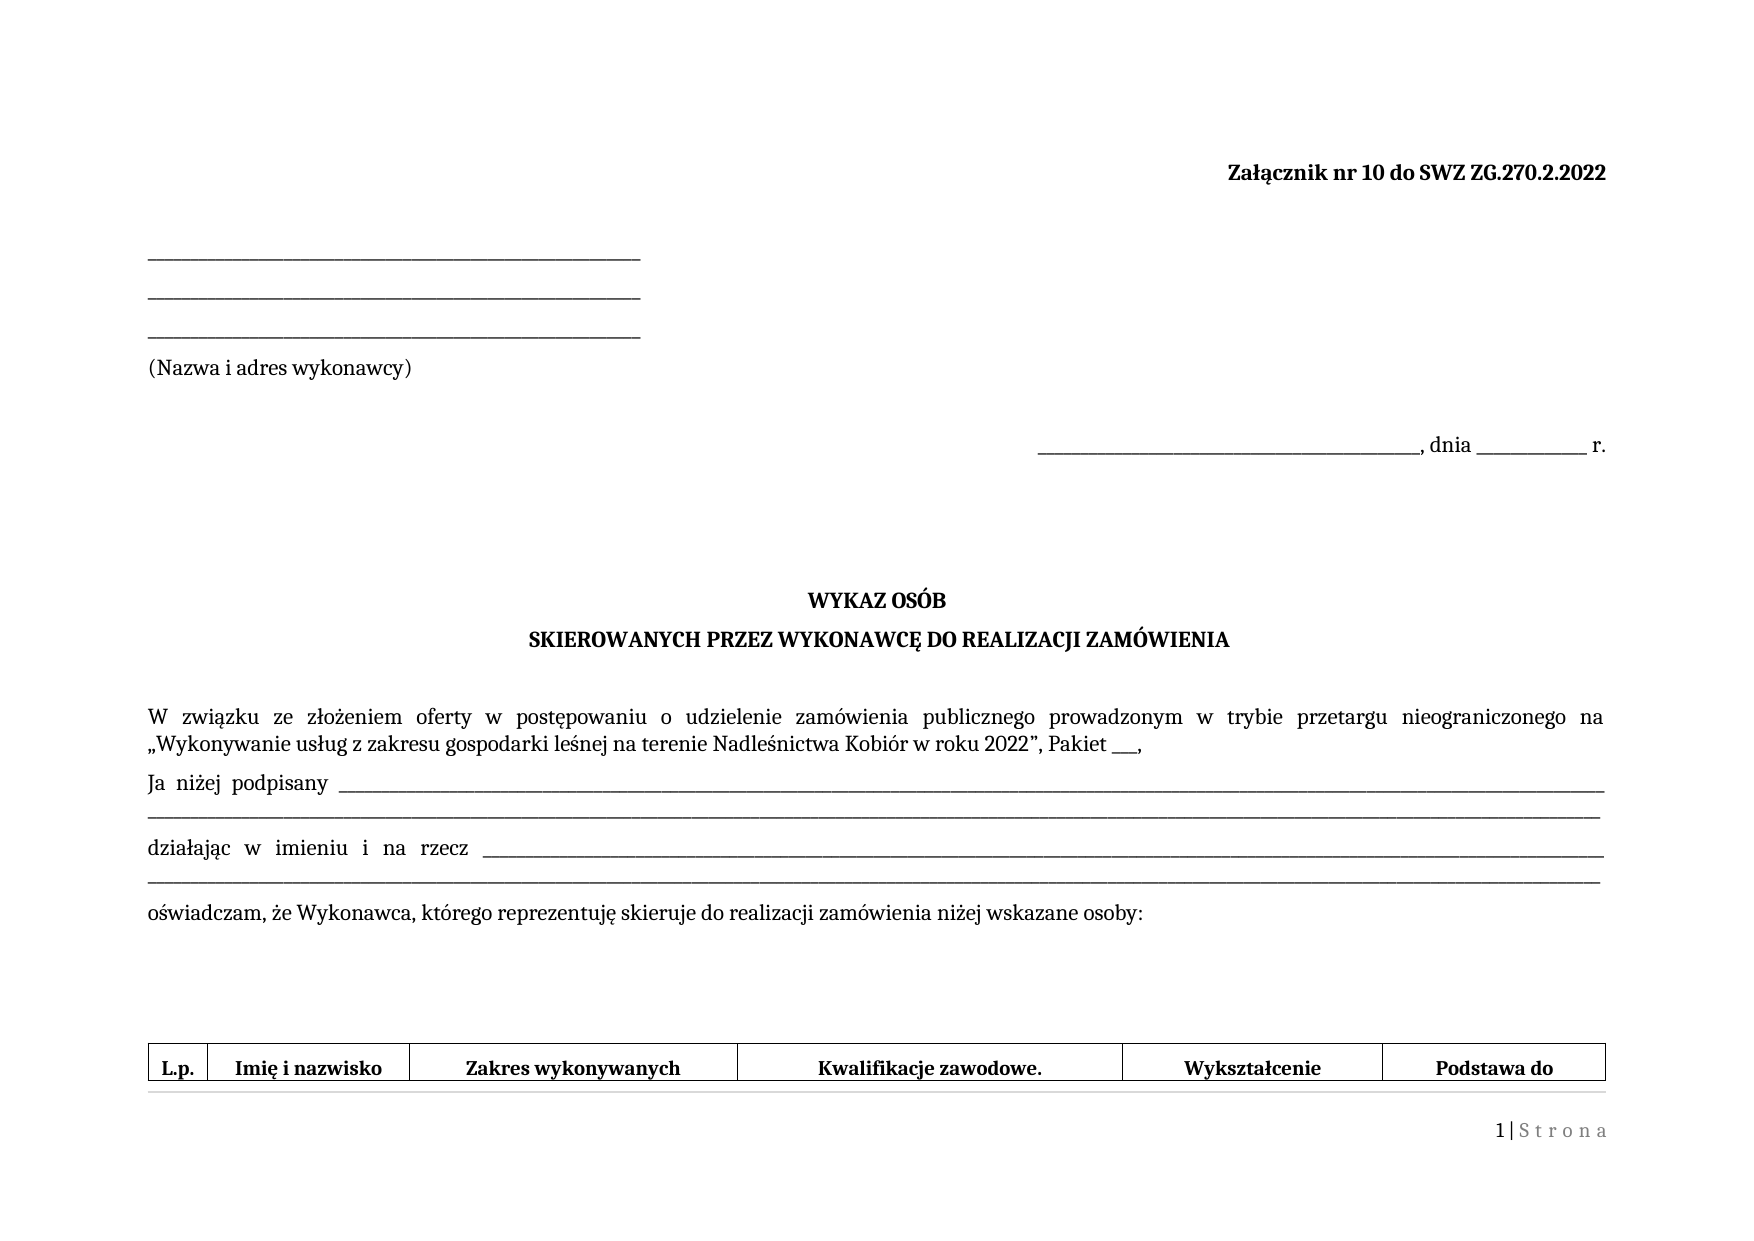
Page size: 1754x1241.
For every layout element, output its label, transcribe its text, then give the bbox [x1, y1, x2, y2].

text _____________________________________________, dnia _____________ r. [148, 432, 1606, 458]
text SKIEROWANYCH PRZEZ WYKONAWCĘ DO REALIZACJI ZAMÓWIENIA [148, 626, 1606, 653]
table_header Imię i nazwisko [208, 1044, 409, 1080]
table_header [410, 1044, 737, 1080]
table_header Wykształcenie [1123, 1044, 1382, 1080]
text __________________________________________________________ [148, 316, 1606, 342]
text Załącznik nr 10 do SWZ ZG.270.2.2022 [148, 160, 1606, 186]
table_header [738, 1044, 1122, 1080]
text działając w imieniu i na rzecz ____________________________________________________________________________________________________________________________________ ___________________________________________________________________________________________________________________________________________________________________________ [148, 834, 1606, 887]
text __________________________________________________________ [148, 238, 1606, 264]
text WYKAZ OSÓB [148, 587, 1606, 614]
text (Nazwa i adres wykonawcy) [148, 354, 1606, 381]
text oświadczam, że Wykonawca, którego reprezentuję skieruje do realizacji zamówienia niżej wskazane osoby: [148, 900, 1606, 926]
text W związku ze złożeniem oferty w postępowaniu o udzielenie zamówienia publicznego prowadzonym w trybie przetargu nieograniczonego na „Wykonywanie usług z zakresu gospodarki leśnej na terenie Nadleśnictwa Kobiór w roku 2022”, Pakiet ___, [148, 704, 1606, 757]
table_header L.p. [149, 1044, 207, 1080]
text __________________________________________________________ [148, 277, 1606, 303]
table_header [1383, 1044, 1605, 1080]
text Ja niżej podpisany _____________________________________________________________________________________________________________________________________________________ ___________________________________________________________________________________________________________________________________________________________________________ [148, 769, 1606, 822]
